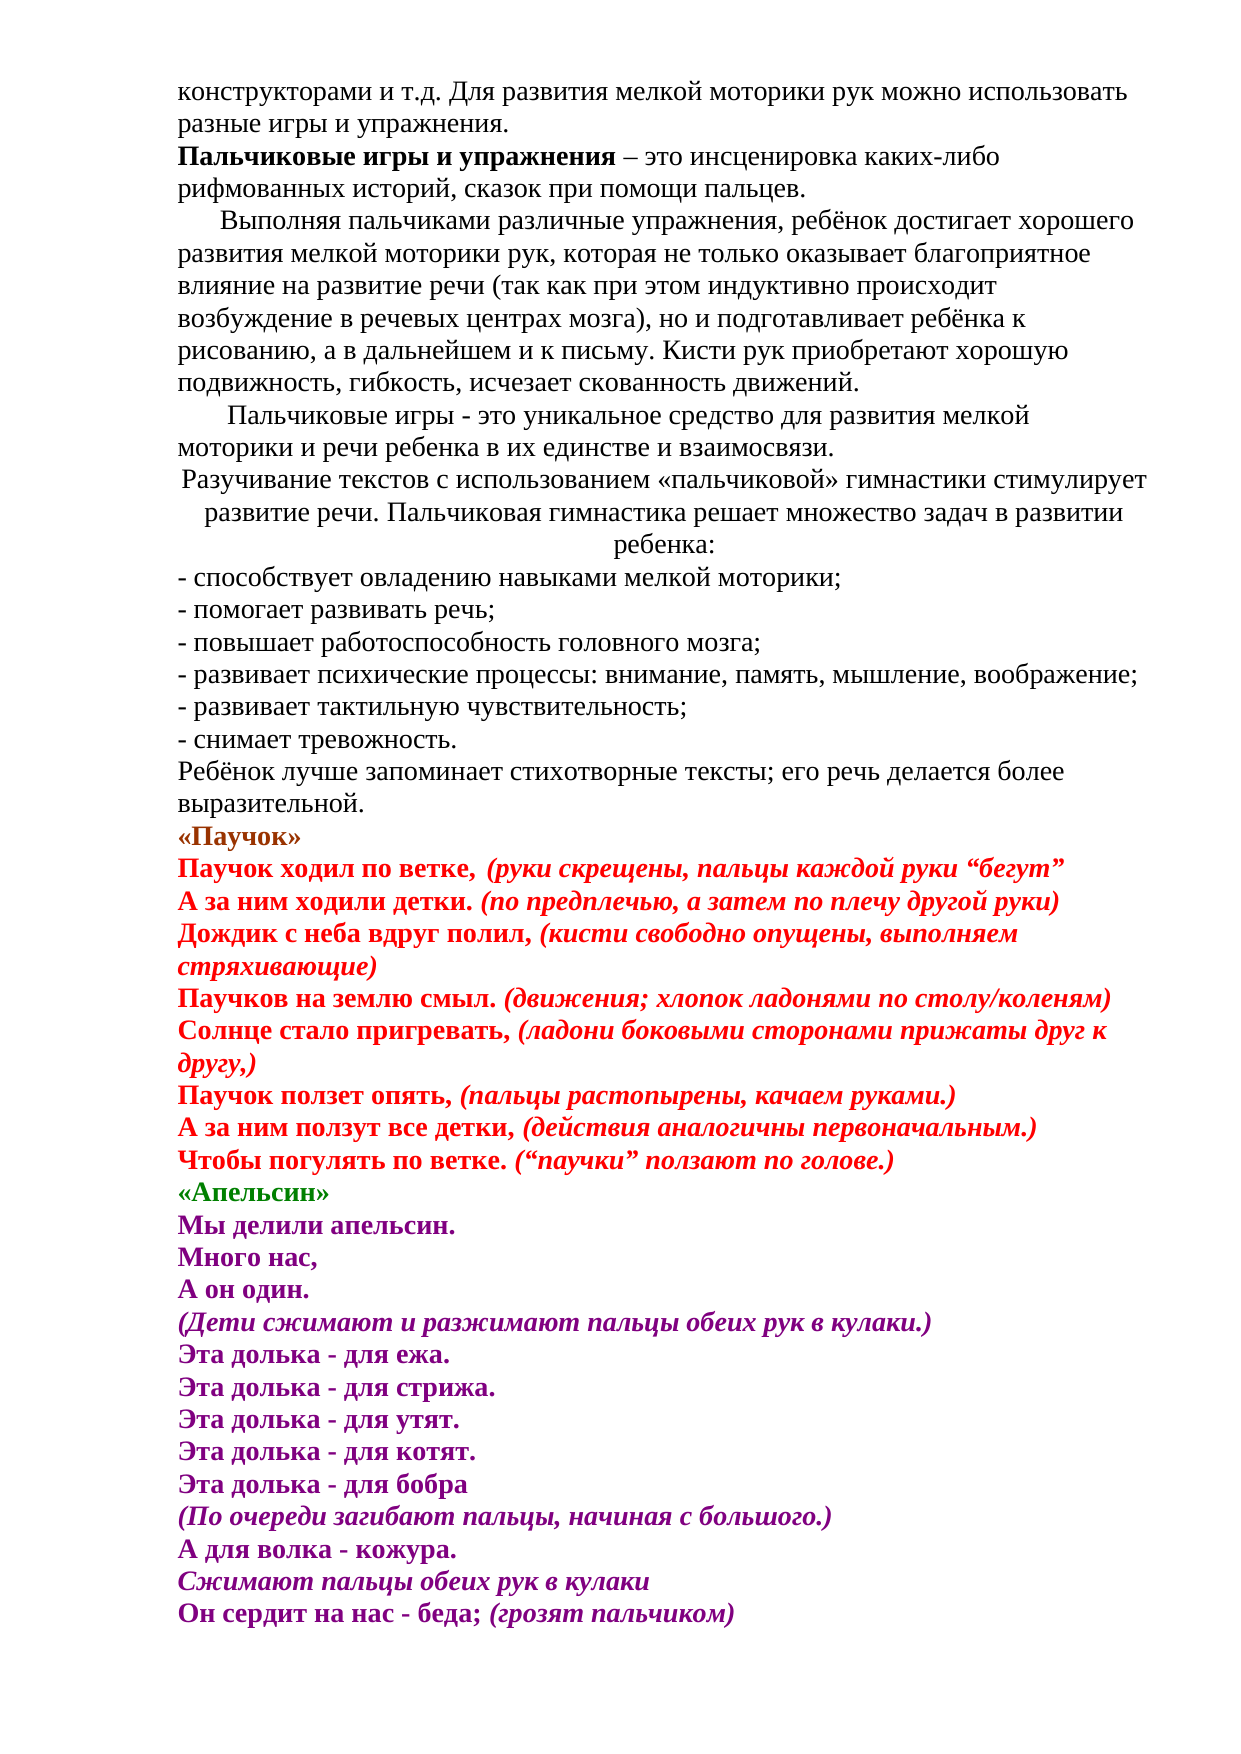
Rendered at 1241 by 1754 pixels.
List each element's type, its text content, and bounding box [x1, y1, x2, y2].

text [177, 74, 1152, 139]
text - помогает развивать речь; [177, 592, 1152, 624]
text Паучок ходил по ветке, (руки скрещены, пальцы каждой руки “бегут” А за ним ходили детки. (по предплечью, а затем по плечу другой руки) Дождик с неба вдруг полил, (кисти свободно опущены, выполняем стряхивающие) Паучков на землю смыл. (движения; хлопок ладонями по столу/коленям) Солнце стало пригревать, (ладони боковыми сторонами прижаты друг к другу,) Паучок ползет опять, (пальцы растопырены, качаем руками.) А за ним ползут все детки, (действия аналогичны первоначальным.) Чтобы погулять по ветке. (“паучки” ползают по голове.) [177, 851, 1152, 1175]
text - способствует овладению навыками мелкой моторики; [177, 560, 1152, 592]
text «Паучок» [177, 819, 1152, 851]
text Пальчиковые игры и упражнения – это инсценировка каких-либо рифмованных историй, сказок при помощи пальцев. [177, 139, 1152, 203]
text - развивает психические процессы: внимание, память, мышление, воображение; [177, 657, 1152, 689]
text - повышает работоспособность головного мозга; [177, 624, 1152, 657]
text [177, 1208, 1152, 1629]
text «Апельсин» [177, 1175, 1152, 1208]
text Ребёнок лучше запоминает стихотворные тексты; его речь делается более выразительной. [177, 754, 1152, 819]
text Выполняя пальчиками различные упражнения, ребёнок достигает хорошего развития мелкой моторики рук, которая не только оказывает благоприятное влияние на развитие речи (так как при этом индуктивно происходит возбуждение в речевых центрах мозга), но и подготавливает ребёнка к рисованию, а в дальнейшем и к письму. Кисти рук приобретают хорошую подвижность, гибкость, исчезает скованность движений. Пальчиковые игры - это уникальное средство для развития мелкой моторики и речи ребенка в их единстве и взаимосвязи. [177, 203, 1152, 463]
text - снимает тревожность. [177, 722, 1152, 754]
text Разучивание текстов с использованием «пальчиковой» гимнастики стимулирует развитие речи. Пальчиковая гимнастика решает множество задач в развитии ребенка: [177, 463, 1152, 560]
text - развивает тактильную чувствительность; [177, 689, 1152, 722]
